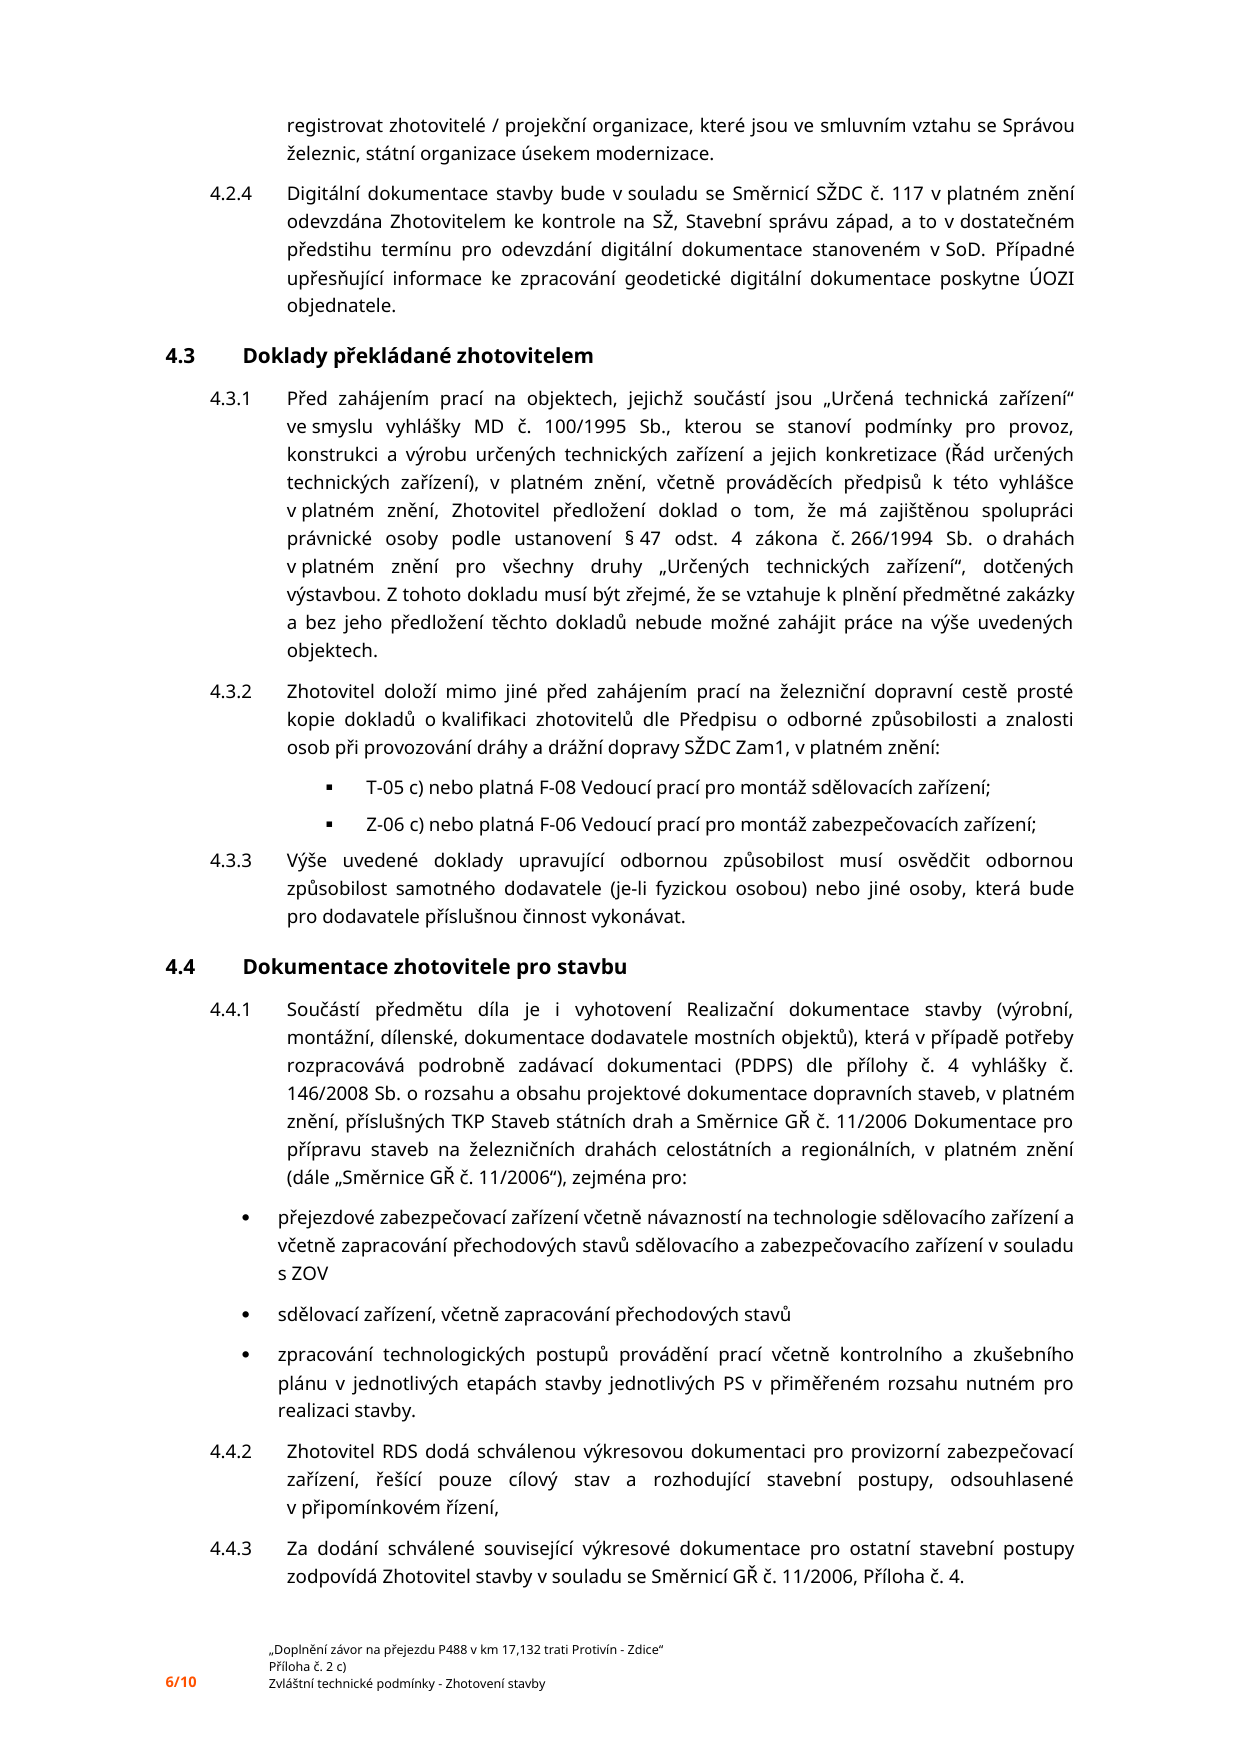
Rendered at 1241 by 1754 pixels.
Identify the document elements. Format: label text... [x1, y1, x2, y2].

text Doklady překládané zhotovitelem [165, 342, 1075, 370]
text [210, 112, 1075, 166]
text Za dodání schválené související výkresové dokumentace pro ostatní stavební postupy zodpovídá Zhotovitel stavby v souladu se Směrnicí GŘ č. 11/2006, Příloha č. 4. [210, 1535, 1075, 1588]
text Z-06 c) nebo platná F-06 Vedoucí prací pro montáž zabezpečovacích zařízení; [325, 811, 1075, 837]
text Před zahájením prací na objektech, jejichž součástí jsou „Určená technická zařízení“ ve smyslu vyhlášky MD č. 100/1995 Sb., kterou se stanoví podmínky pro provoz, konstrukci a výrobu určených technických zařízení a jejich konkretizace (Řád určených technických zařízení), v platném znění, včetně prováděcích předpisů k této vyhlášce v platném znění, Zhotovitel předložení doklad o tom, že má zajištěnou spolupráci právnické osoby podle ustanovení § 47 odst. 4 zákona č. 266/1994 Sb. o drahách v platném znění pro všechny druhy „Určených technických zařízení“, dotčených výstavbou. Z tohoto dokladu musí být zřejmé, že se vztahuje k plnění předmětné zakázky a bez jeho předložení těchto dokladů nebude možné zahájit práce na výše uvedených objektech. [210, 385, 1075, 663]
list sdělovací zařízení, včetně zapracování přechodových stavů [242, 1301, 1075, 1327]
list zpracování technologických postupů provádění prací včetně kontrolního a zkušebního plánu v jednotlivých etapách stavby jednotlivých PS v přiměřeném rozsahu nutném pro realizaci stavby. [242, 1342, 1075, 1423]
list přejezdové zabezpečovací zařízení včetně návazností na technologie sdělovacího zařízení a včetně zapracování přechodových stavů sdělovacího a zabezpečovacího zařízení v souladu s ZOV [242, 1205, 1075, 1286]
text Zhotovitel doloží mimo jiné před zahájením prací na železniční dopravní cestě prosté kopie dokladů o kvalifikaci zhotovitelů dle Předpisu o odborné způsobilosti a znalosti osob při provozování dráhy a drážní dopravy SŽDC Zam1, v platném znění: [210, 678, 1075, 760]
text Digitální dokumentace stavby bude v souladu se Směrnicí SŽDC č. 117 v platném znění odevzdána Zhotovitelem ke kontrole na SŽ, Stavební správu západ, a to v dostatečném předstihu termínu pro odevzdání digitální dokumentace stanoveném v SoD. Případné upřesňující informace ke zpracování geodetické digitální dokumentace poskytne ÚOZI objednatele. [210, 181, 1075, 318]
text Dokumentace zhotovitele pro stavbu [165, 952, 1075, 981]
text T-05 c) nebo platná F-08 Vedoucí prací pro montáž sdělovacích zařízení; [325, 775, 1075, 800]
text Zhotovitel RDS dodá schválenou výkresovou dokumentaci pro provizorní zabezpečovací zařízení, řešící pouze cílový stav a rozhodující stavební postupy, odsouhlasené v připomínkovém řízení, [210, 1438, 1075, 1520]
text Výše uvedené doklady upravující odbornou způsobilost musí osvědčit odbornou způsobilost samotného dodavatele (je-li fyzickou osobou) nebo jiné osoby, která bude pro dodavatele příslušnou činnost vykonávat. [210, 847, 1075, 929]
text Součástí předmětu díla je i vyhotovení Realizační dokumentace stavby (výrobní, montážní, dílenské, dokumentace dodavatele mostních objektů), která v případě potřeby rozpracovává podrobně zadávací dokumentaci (PDPS) dle přílohy č. 4 vyhlášky č. 146/2008 Sb. o rozsahu a obsahu projektové dokumentace dopravních staveb, v platném znění, příslušných TKP Staveb státních drah a Směrnice GŘ č. 11/2006 Dokumentace pro přípravu staveb na železničních drahách celostátních a regionálních, v platném znění (dále „Směrnice GŘ č. 11/2006“), zejména pro: [210, 996, 1075, 1190]
